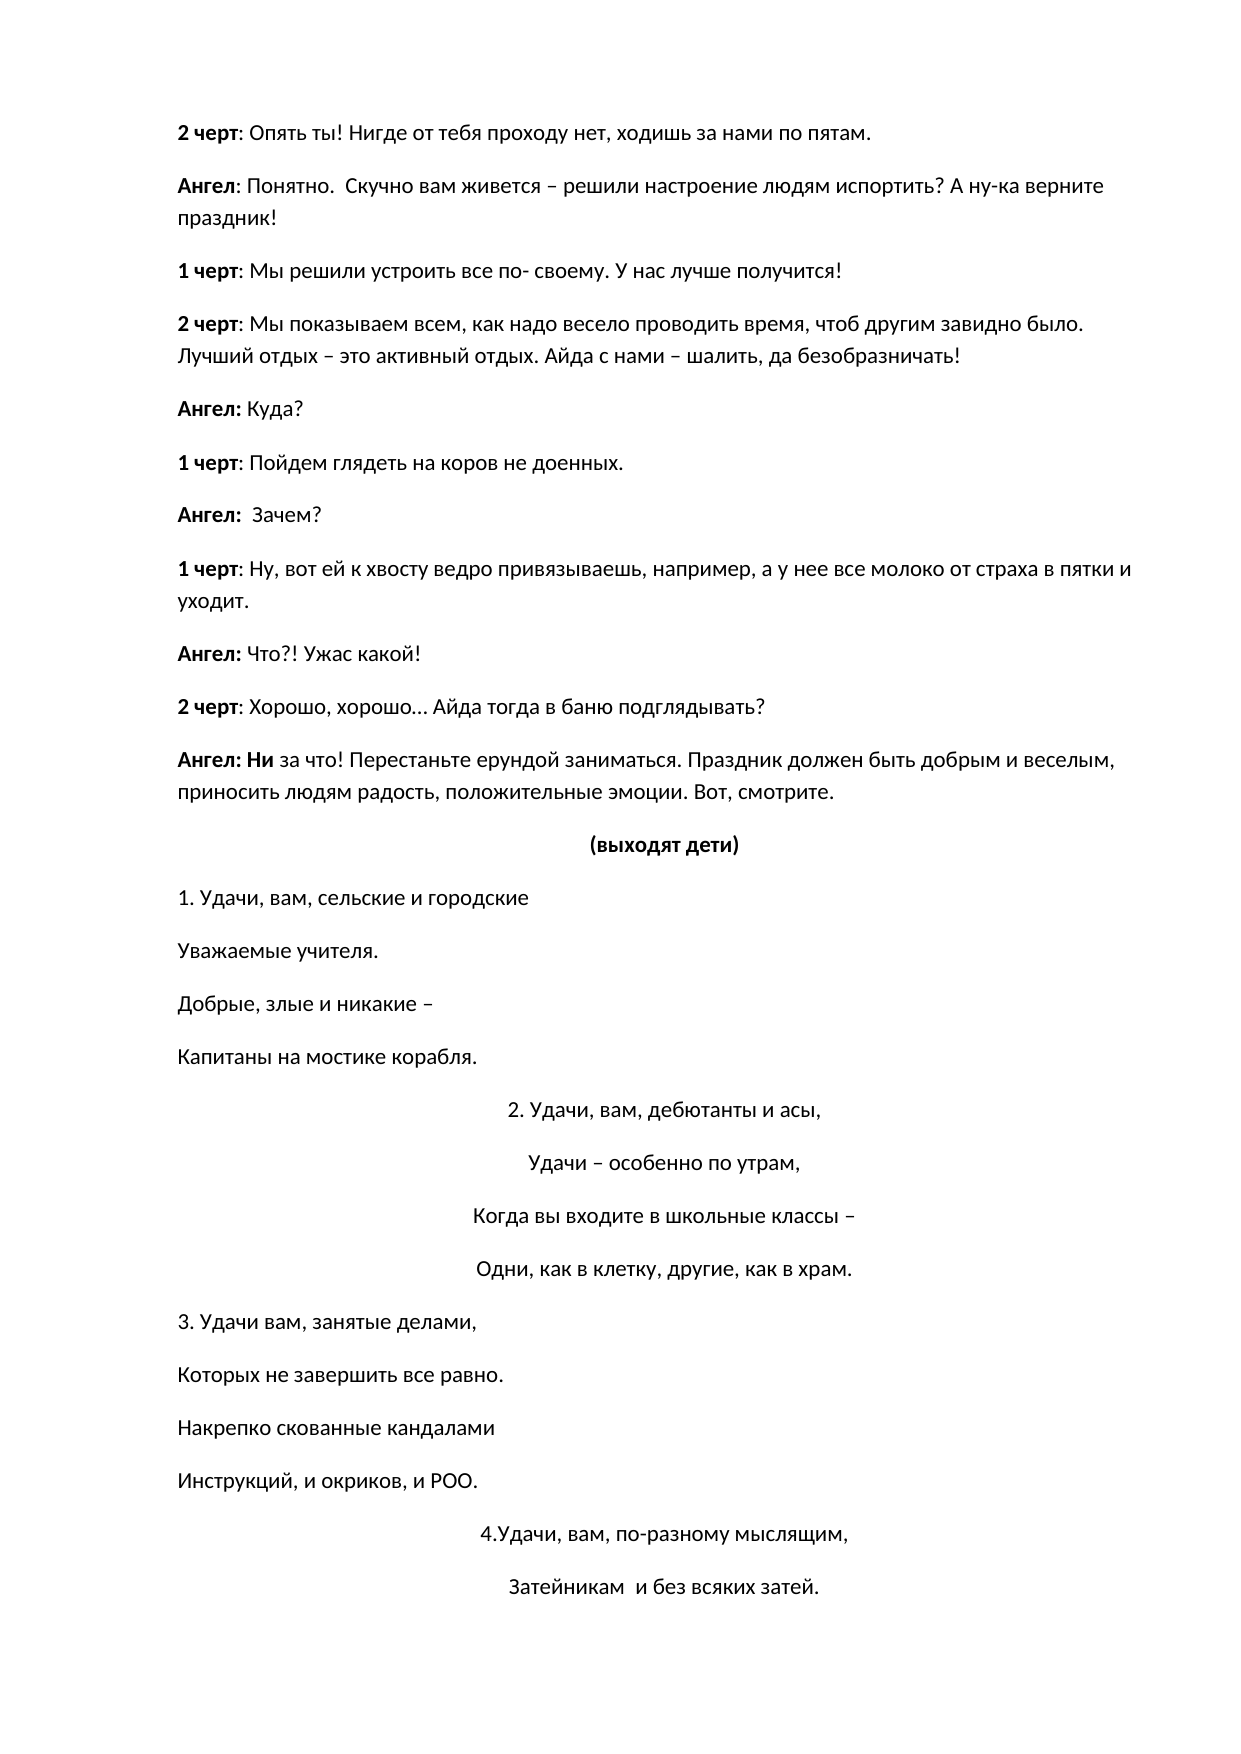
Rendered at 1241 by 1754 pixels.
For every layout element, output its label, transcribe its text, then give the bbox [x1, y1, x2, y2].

text Одни, как в клетку, другие, как в храм. [177, 1254, 1152, 1282]
text Ангел: Куда? [177, 394, 1152, 423]
text Уважаемые учителя. [177, 936, 1152, 964]
text Затейникам и без всяких затей. [177, 1572, 1152, 1600]
text 1 черт: Мы решили устроить все по- своему. У нас лучше получится! [177, 256, 1152, 284]
text Которых не завершить все равно. [177, 1360, 1152, 1388]
text Добрые, злые и никакие – [177, 989, 1152, 1017]
text 2 черт: Мы показываем всем, как надо весело проводить время, чтоб другим завидно было. Лучший отдых – это активный отдых. Айда с нами – шалить, да безобразничать! [177, 309, 1152, 369]
text Ангел: Зачем? [177, 501, 1152, 529]
text 2 черт: Опять ты! Нигде от тебя проходу нет, ходишь за нами по пятам. [177, 118, 1152, 146]
text Ангел: Что?! Ужас какой! [177, 639, 1152, 667]
text 1. Удачи, вам, сельские и городские [177, 883, 1152, 911]
text Капитаны на мостике корабля. [177, 1042, 1152, 1070]
text Ангел: Ни за что! Перестаньте ерундой заниматься. Праздник должен быть добрым и веселым, приносить людям радость, положительные эмоции. Вот, смотрите. [177, 745, 1152, 805]
text 4.Удачи, вам, по-разному мыслящим, [177, 1519, 1152, 1547]
text 2. Удачи, вам, дебютанты и асы, [177, 1095, 1152, 1123]
text 2 черт: Хорошо, хорошо… Айда тогда в баню подглядывать? [177, 692, 1152, 720]
text Инструкций, и окриков, и РОО. [177, 1466, 1152, 1494]
text Накрепко скованные кандалами [177, 1413, 1152, 1441]
text Когда вы входите в школьные классы – [177, 1201, 1152, 1229]
text Ангел: Понятно. Скучно вам живется – решили настроение людям испортить? А ну-ка верните праздник! [177, 171, 1152, 231]
text Удачи – особенно по утрам, [177, 1148, 1152, 1176]
text 3. Удачи вам, занятые делами, [177, 1307, 1152, 1335]
text 1 черт: Пойдем глядеть на коров не доенных. [177, 448, 1152, 476]
text 1 черт: Ну, вот ей к хвосту ведро привязываешь, например, а у нее все молоко от страха в пятки и уходит. [177, 554, 1152, 614]
text (выходят дети) [177, 830, 1152, 858]
